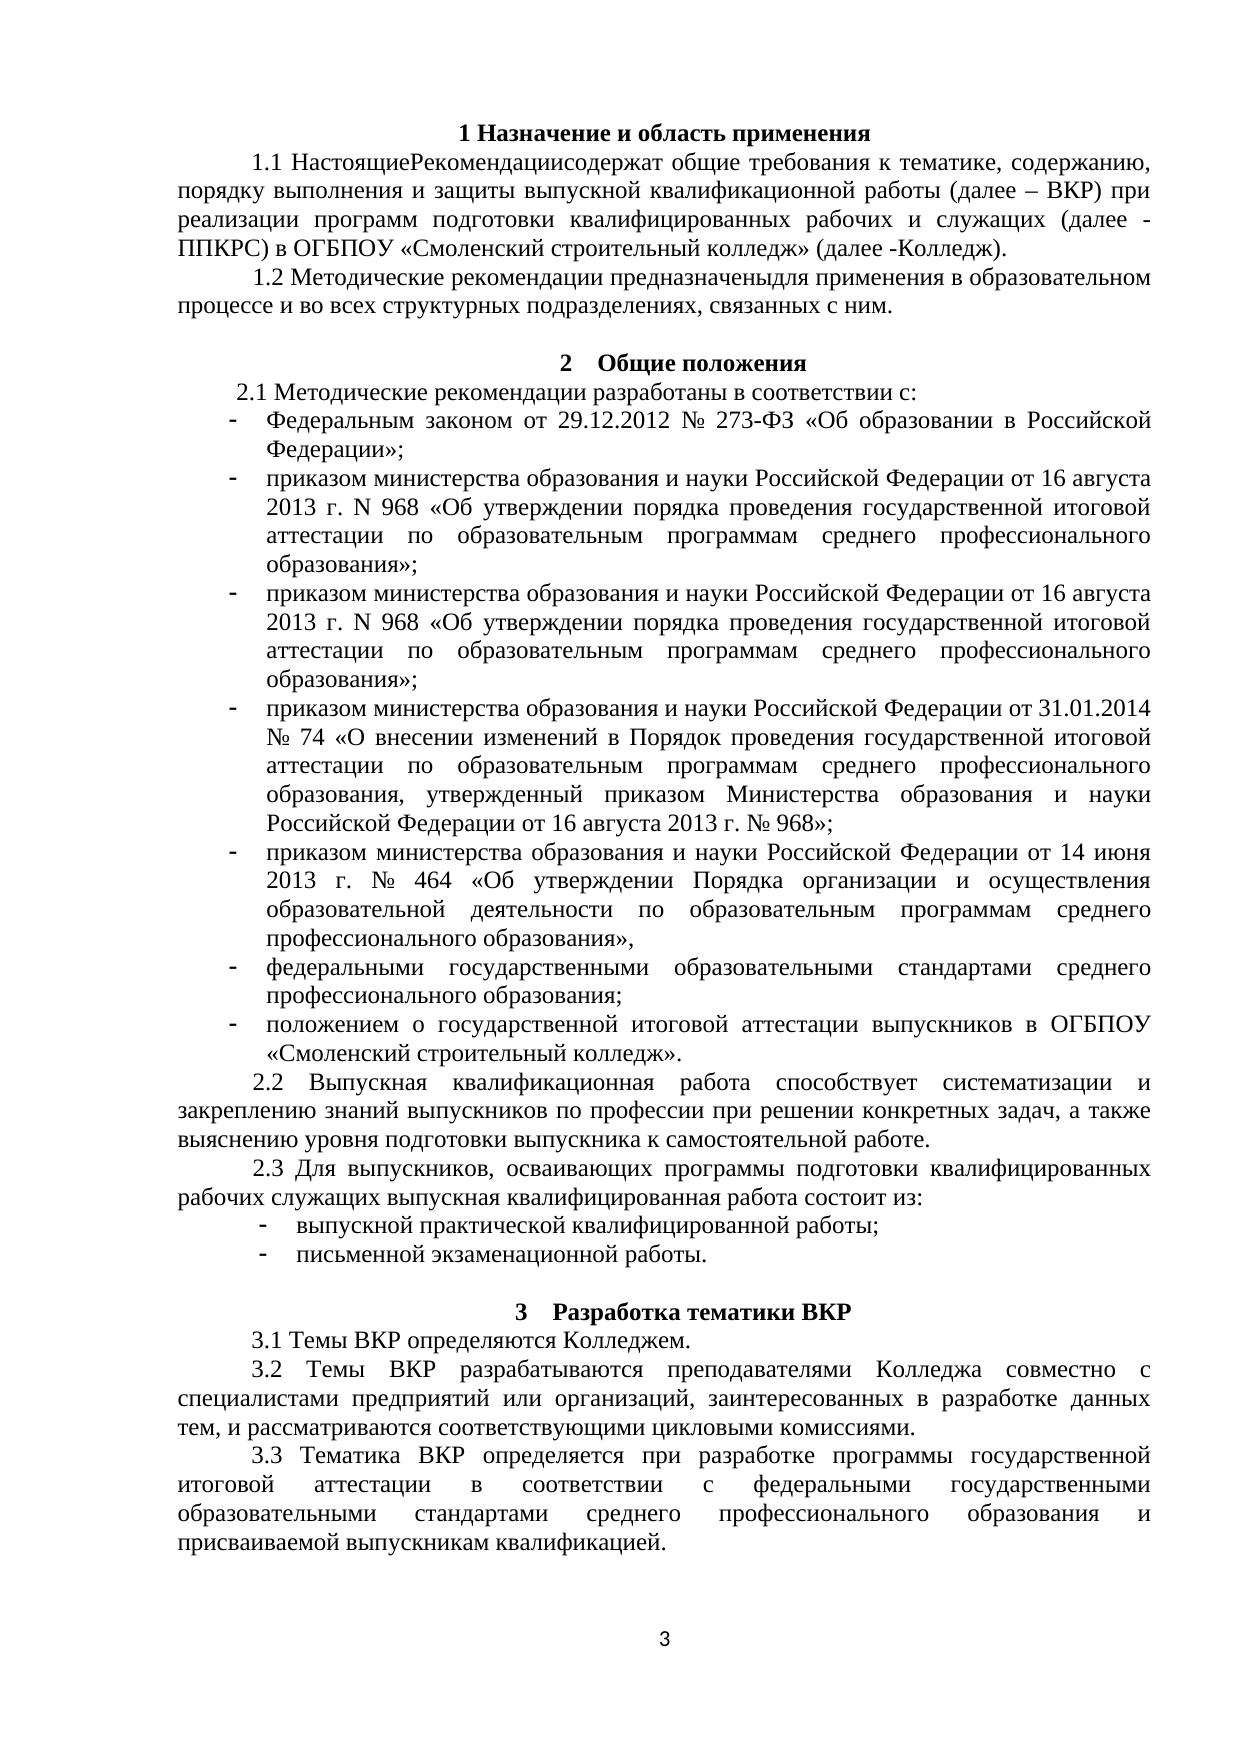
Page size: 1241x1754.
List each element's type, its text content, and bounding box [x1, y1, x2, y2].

list Разработка тематики ВКР [215, 1297, 1152, 1326]
list приказом министерства образования и науки Российской Федерации от 31.01.2014 № 74 «О внесении изменений в Порядок проведения государственной итоговой аттестации по образовательным программам среднего профессионального образования, утвержденный приказом Министерства образования и науки Российской Федерации от 16 августа . № 968»; [229, 693, 1152, 837]
text 2.1 Методические рекомендации разработаны в соответствии с: [177, 377, 1152, 406]
list письменной экзаменационной работы. [259, 1239, 1152, 1268]
text 1.2 Методические рекомендации предназначеныдля применения в образовательном процессе и во всех структурных подразделениях, связанных с ним. [177, 262, 1152, 319]
list федеральными государственными образовательными стандартами среднего профессионального образования; [229, 952, 1152, 1009]
list приказом министерства образования и науки Российской Федерации от 16 августа . N 968 «Об утверждении порядка проведения государственной итоговой аттестации по образовательным программам среднего профессионального образования»; [229, 578, 1152, 693]
list выпускной практической квалифицированной работы; [259, 1211, 1152, 1239]
list приказом министерства образования и науки Российской Федерации от 14 июня . № 464 «Об утверждении Порядка организации и осуществления образовательной деятельности по образовательным программам среднего профессионального образования», [229, 837, 1152, 952]
list положением о государственной итоговой аттестации выпускников в ОГБПОУ «Смоленский строительный колледж». [229, 1009, 1152, 1067]
text 3.3 Тематика ВКР определяется при разработке программы государственной итоговой аттестации в соответствии с федеральными государственными образовательными стандартами среднего профессионального образования и присваиваемой выпускникам квалификацией. [177, 1441, 1152, 1556]
text 1 Назначение и область применения [177, 118, 1152, 147]
text 2.2 Выпускная квалификационная работа способствует систематизации и закреплению знаний выпускников по профессии при решении конкретных задач, а также выяснению уровня подготовки выпускника к самостоятельной работе. [177, 1067, 1152, 1153]
list приказом министерства образования и науки Российской Федерации от 16 августа . N 968 «Об утверждении порядка проведения государственной итоговой аттестации по образовательным программам среднего профессионального образования»; [229, 463, 1152, 578]
text 3.2 Темы ВКР разрабатываются преподавателями Колледжа совместно с специалистами предприятий или организаций, заинтересованных в разработке данных тем, и рассматриваются соответствующими цикловыми комиссиями. [177, 1354, 1152, 1441]
text 2.3 Для выпускников, осваивающих программы подготовки квалифицированных рабочих служащих выпускная квалифицированная работа состоит из: [177, 1153, 1152, 1211]
list Федеральным законом от 29.12.2012 № 273-ФЗ «Об образовании в Российской Федерации»; [229, 406, 1152, 463]
text 1.1 НастоящиеРекомендациисодержат общие требования к тематике, содержанию, порядку выполнения и защиты выпускной квалификационной работы (далее – ВКР) при реализации программ подготовки квалифицированных рабочих и служащих (далее - ППКРС) в ОГБПОУ «Смоленский строительный колледж» (далее -Колледж). [177, 147, 1152, 262]
list Общие положения [215, 348, 1152, 377]
text 3.1 Темы ВКР определяются Колледжем. [177, 1326, 1152, 1354]
